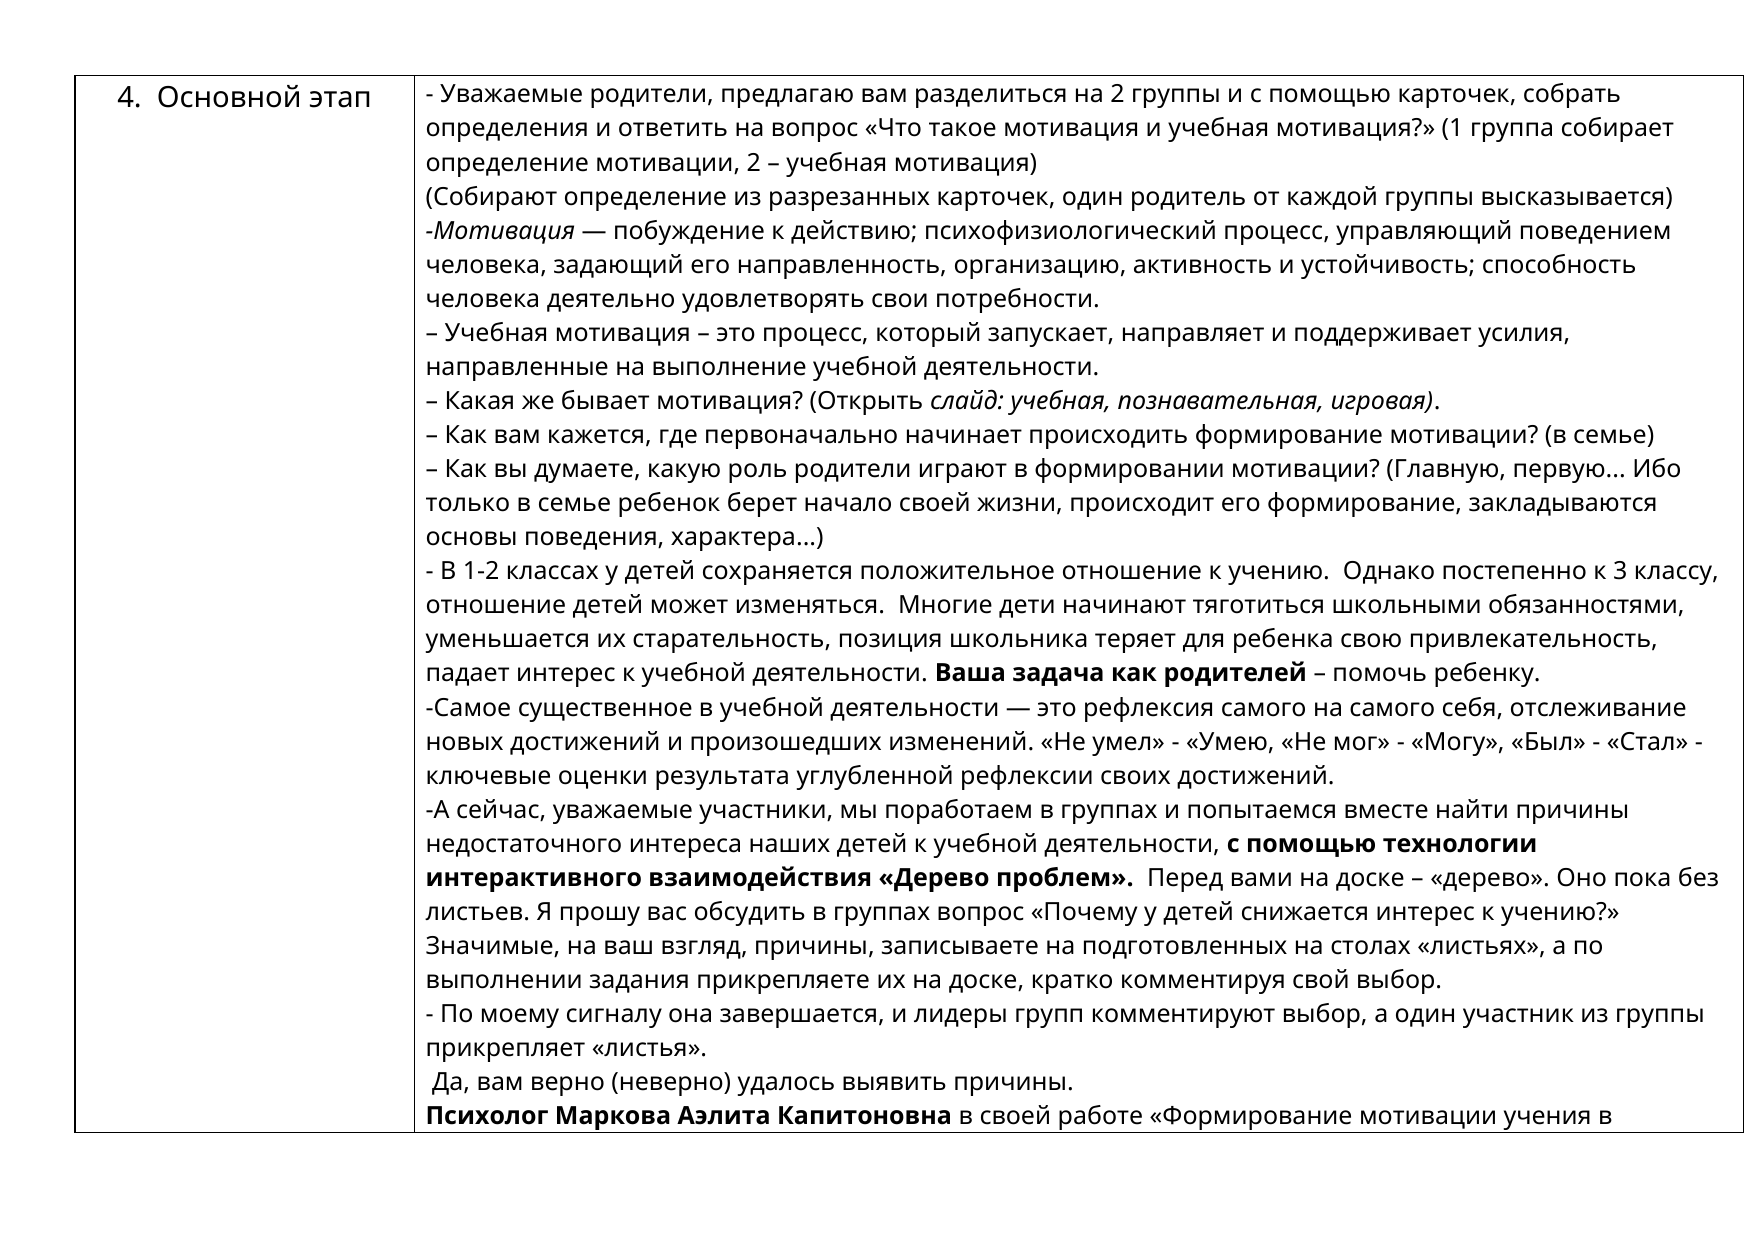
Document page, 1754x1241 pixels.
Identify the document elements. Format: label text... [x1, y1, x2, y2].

table_cell 4. Основной этап [76, 76, 414, 1132]
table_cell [415, 76, 1743, 1132]
